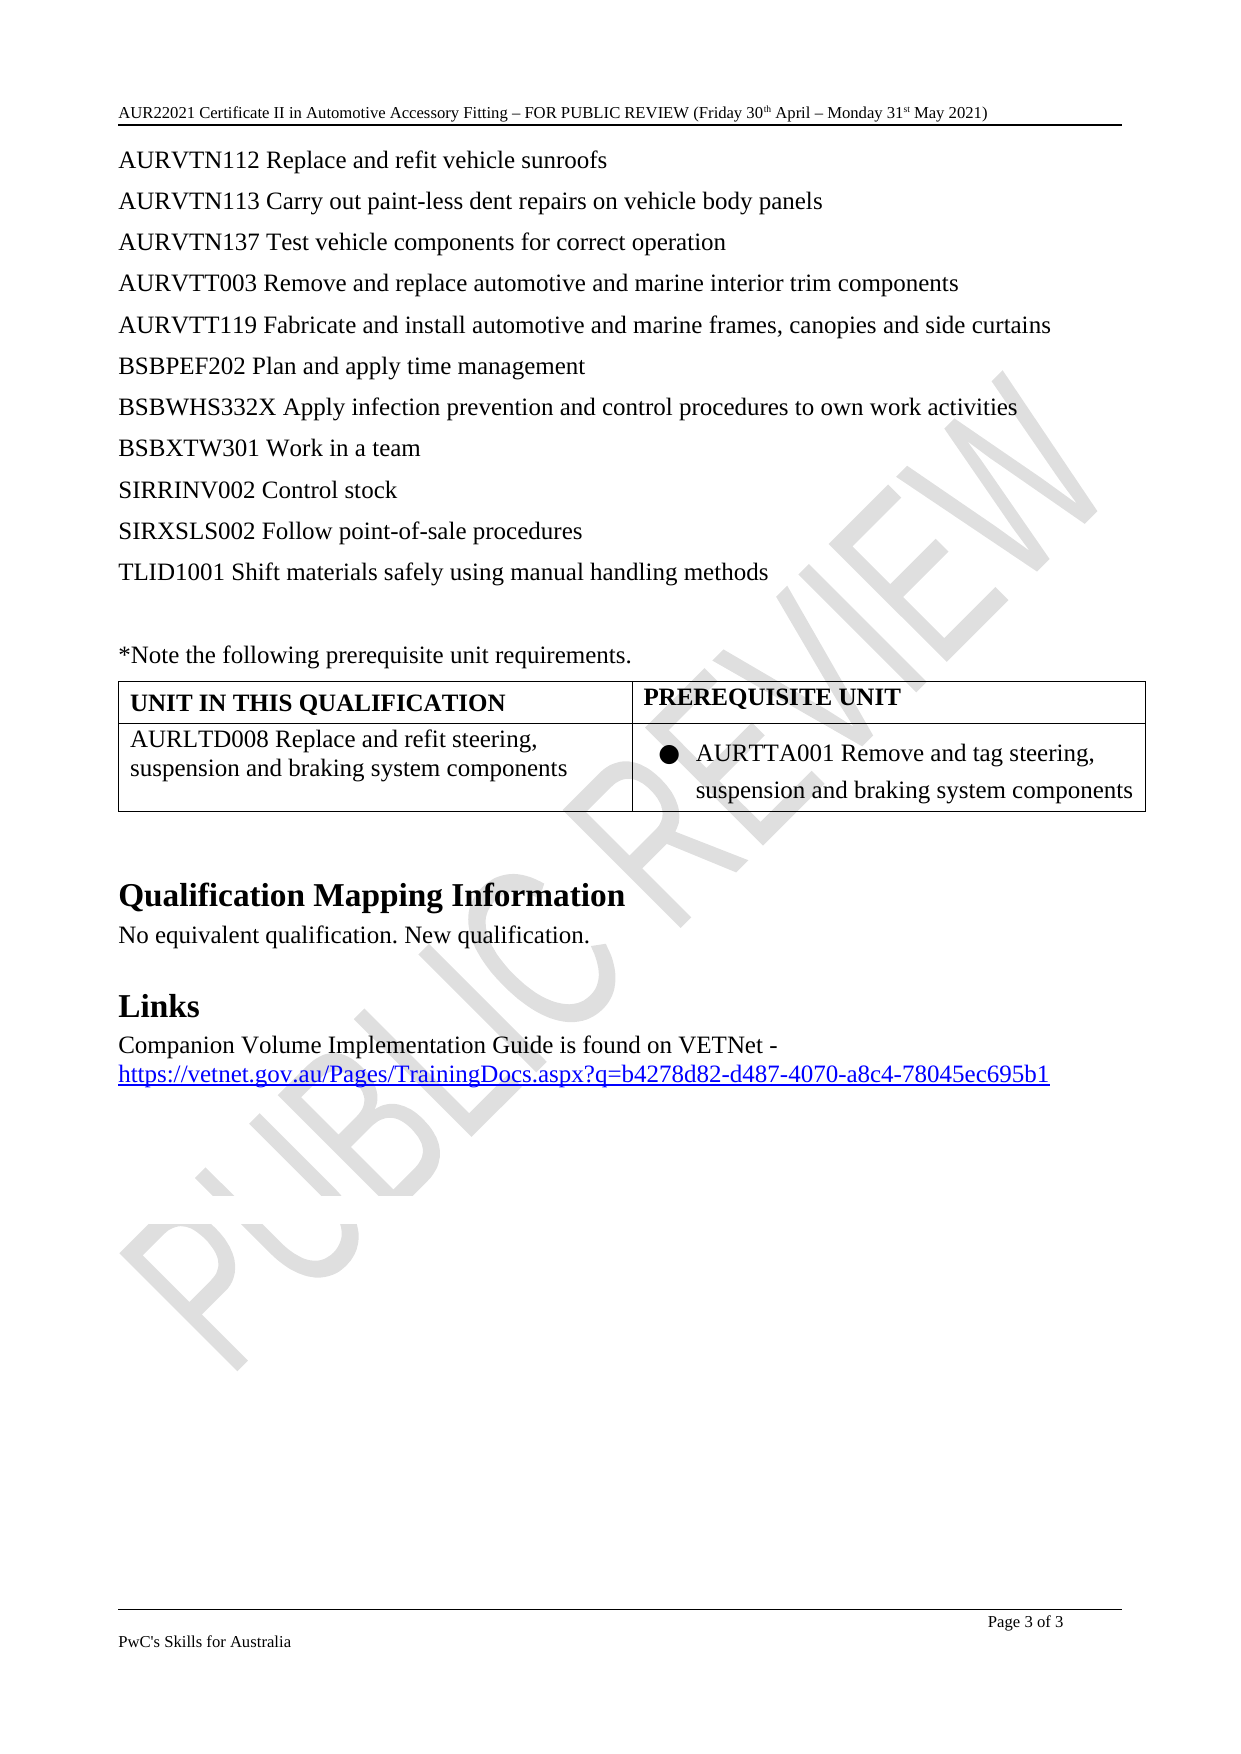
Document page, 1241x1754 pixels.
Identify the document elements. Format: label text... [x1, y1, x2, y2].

text No equivalent qualification. New qualification. [118, 920, 1122, 948]
text SIRXSLS002 Follow point-of-sale procedures [118, 516, 1122, 545]
text *Note the following prerequisite unit requirements. [118, 640, 1122, 668]
text Companion Volume Implementation Guide is found on VETNet - https://vetnet.gov.au/Pages/TrainingDocs.aspx?q=b4278d82-d487-4070-a8c4-78045ec695b1 [118, 1031, 1122, 1088]
table_cell AURTTA001 Remove and tag steering, suspension and braking system components [633, 724, 1145, 811]
text BSBPEF202 Plan and apply time management [118, 351, 1122, 380]
text BSBWHS332X Apply infection prevention and control procedures to own work activities [118, 392, 1122, 421]
text AURVTN137 Test vehicle components for correct operation [118, 227, 1122, 256]
subtitle Qualification Mapping Information [118, 875, 1122, 913]
subtitle Links [118, 986, 1122, 1024]
table_header PREREQUISITE UNIT [633, 682, 1145, 723]
text AURVTT119 Fabricate and install automotive and marine frames, canopies and side curtains [118, 310, 1122, 338]
text AURVTT003 Remove and replace automotive and marine interior trim components [118, 268, 1122, 297]
text BSBXTW301 Work in a team [118, 433, 1122, 462]
table_header UNIT IN THIS QUALIFICATION [119, 682, 632, 723]
text AURVTN113 Carry out paint-less dent repairs on vehicle body panels [118, 186, 1122, 215]
text TLID1001 Shift materials safely using manual handling methods [118, 557, 1122, 586]
table_cell AURLTD008 Replace and refit steering, suspension and braking system components [119, 724, 632, 811]
text SIRRINV002 Control stock [118, 475, 1122, 503]
text AURVTN112 Replace and refit vehicle sunroofs [118, 145, 1122, 173]
